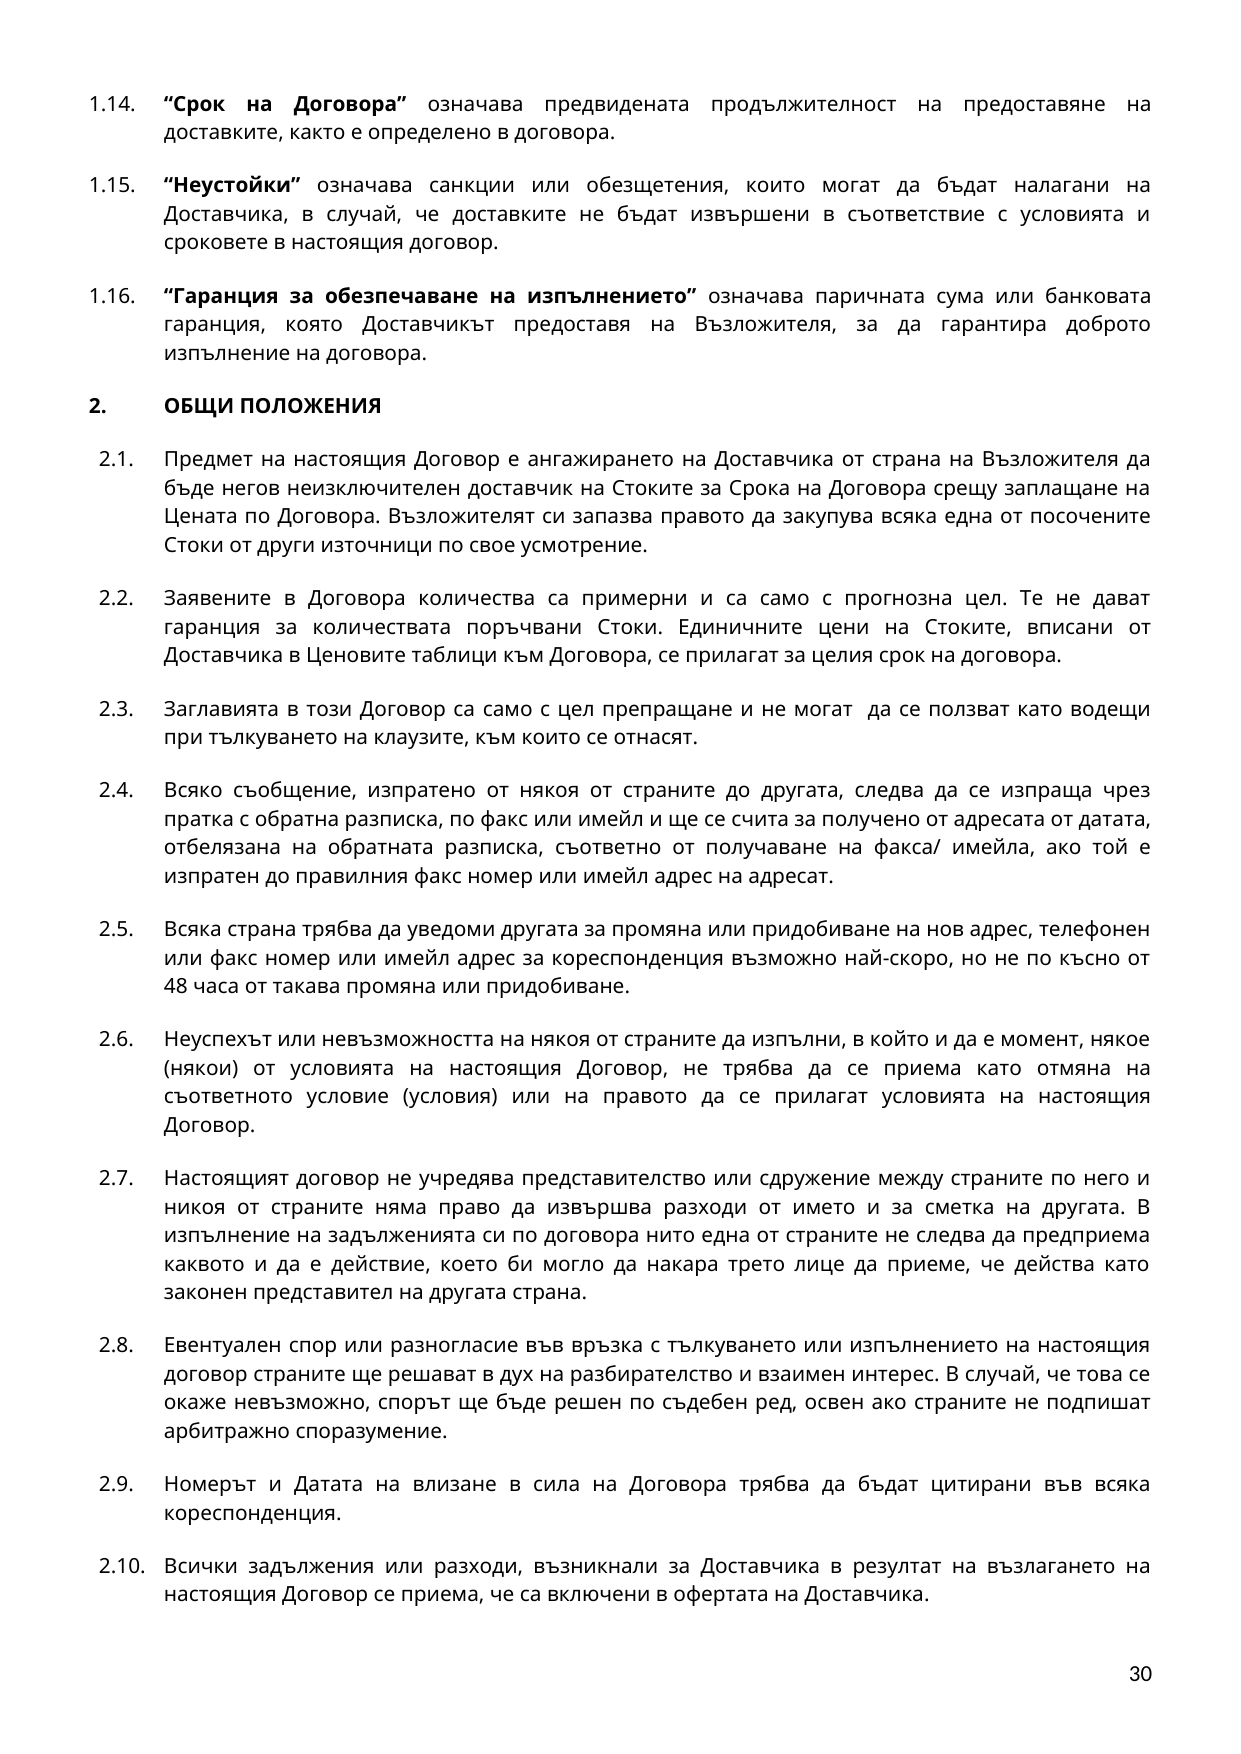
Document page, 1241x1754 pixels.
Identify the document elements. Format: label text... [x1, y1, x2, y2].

list “Неустойки” означава санкции или обезщетения, които могат да бъдат налагани на Доставчика, в случай, че доставките не бъдат извършени в съответствие с условията и сроковете в настоящия договор. [89, 171, 1152, 256]
list Неуспехът или невъзможността на някоя от страните да изпълни, в който и да е момент, някое (някои) от условията на настоящия Договор, не трябва да се приема като отмяна на съответното условие (условия) или на правото да се прилагат условията на настоящия Договор. [99, 1024, 1152, 1138]
list Всяка страна трябва да уведоми другата за промяна или придобиване на нов адрес, телефонен или факс номер или имейл адрес за кореспонденция възможно най-скоро, но не по късно от 48 часа от такава промяна или придобиване. [99, 914, 1152, 999]
list “Срок на Договора” означава предвидената продължителност на предоставяне на доставките, както е определено в договора. [89, 89, 1152, 146]
list Заглавията в този Договор са само с цел препращане и не могат да се ползват като водещи при тълкуването на клаузите, към които се отнасят. [99, 694, 1152, 751]
list “Гаранция за обезпечаване на изпълнението” означава паричната сума или банковата гаранция, която Доставчикът предоставя на Възложителя, за да гарантира доброто изпълнение на договора. [89, 281, 1152, 366]
list Заявените в Договора количества са примерни и са само с прогнозна цел. Те не дават гаранция за количествата поръчвани Стоки. Единичните цени на Стоките, вписани от Доставчика в Ценовите таблици към Договора, се прилагат за целия срок на договора. [99, 583, 1152, 669]
list Всички задължения или разходи, възникнали за Доставчика в резултат на възлагането на настоящия Договор се приема, че са включени в офертата на Доставчика. [99, 1551, 1152, 1608]
list Номерът и Датата на влизане в сила на Договора трябва да бъдат цитирани във всяка кореспонденция. [99, 1469, 1152, 1526]
list Предмет на настоящия Договор е ангажирането на Доставчика от страна на Възложителя да бъде негов неизключителен доставчик на Стоките за Срока на Договора срещу заплащане на Цената по Договора. Възложителят си запазва правото да закупува всяка една от посочените Стоки от други източници по свое усмотрение. [99, 444, 1152, 558]
list Настоящият договор не учредява представителство или сдружение между страните по него и никоя от страните няма право да извършва разходи от името и за сметка на другата. В изпълнение на задълженията си по договора нито една от страните не следва да предприема каквото и да е действие, което би могло да накара трето лице да приеме, че действа като законен представител на другата страна. [99, 1163, 1152, 1306]
list Всяко съобщение, изпратено от някоя от страните до другата, следва да се изпраща чрез пратка с обратна разписка, по факс или имейл и ще се счита за получено от адресата от датата, отбелязана на обратната разписка, съответно от получаване на факса/ имейла, ако той е изпратен до правилния факс номер или имейл адрес на адресат. [99, 776, 1152, 889]
list Евентуален спор или разногласие във връзка с тълкуването или изпълнението на настоящия договор страните ще решават в дух на разбирателство и взаимен интерес. В случай, че това се окаже невъзможно, спорът ще бъде решен по съдебен ред, освен ако страните не подпишат арбитражно споразумение. [99, 1331, 1152, 1444]
list ОБЩИ ПОЛОЖЕНИЯ [89, 391, 1152, 419]
